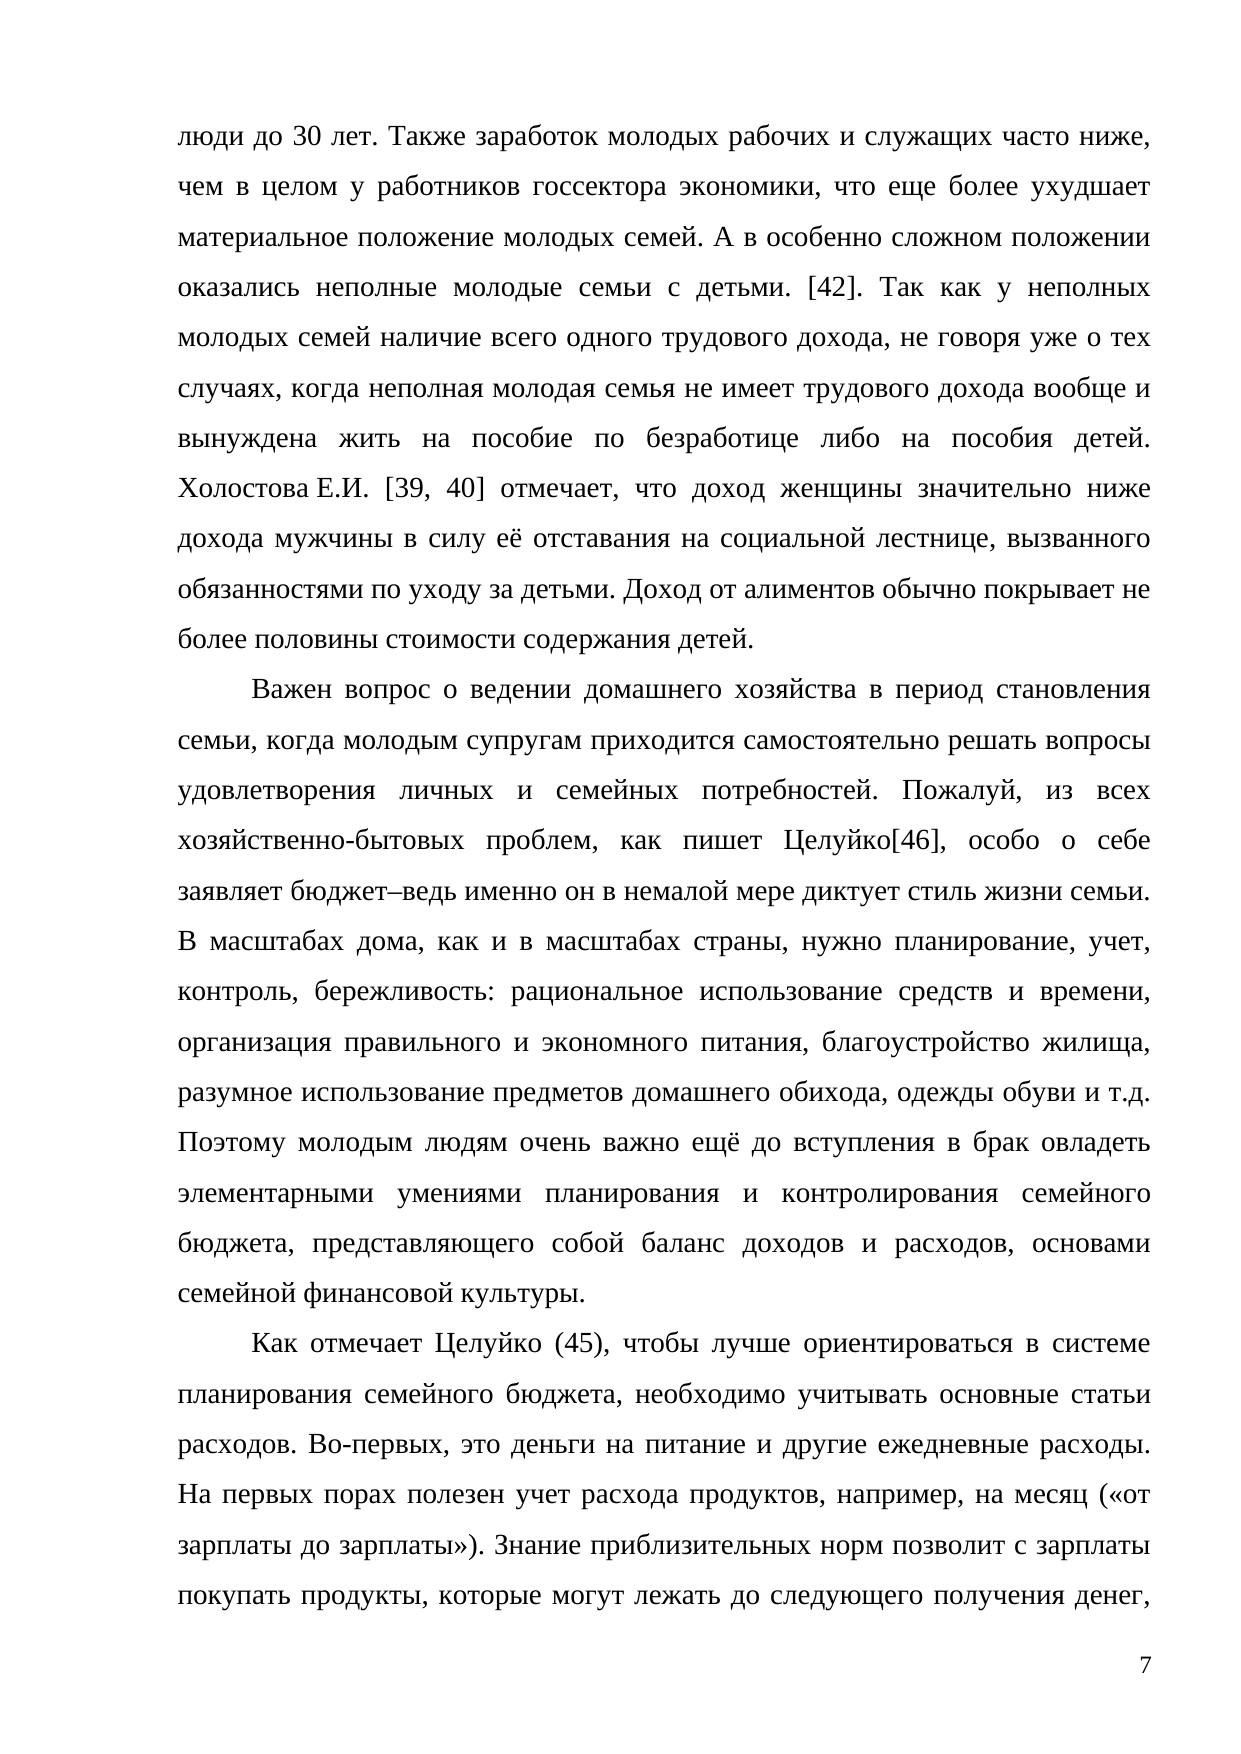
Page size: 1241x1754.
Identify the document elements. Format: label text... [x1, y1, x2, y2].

text Важен вопрос о ведении домашнего хозяйства в период становления семьи, когда молодым супругам приходится самостоятельно решать вопросы удовлетворения личных и семейных потребностей. Пожалуй, из всех хозяйственно-бытовых проблем, как пишет Целуйко[46], особо о себе заявляет бюджет–ведь именно он в немалой мере диктует стиль жизни семьи. В масштабах дома, как и в масштабах страны, нужно планирование, учет, контроль, бережливость: рациональное использование средств и времени, организация правильного и экономного питания, благоустройство жилища, разумное использование предметов домашнего обихода, одежды обуви и т.д. Поэтому молодым людям очень важно ещё до вступления в брак овладеть элементарными умениями планирования и контролирования семейного бюджета, представляющего собой баланс доходов и расходов, основами семейной финансовой культуры. [177, 672, 1152, 1309]
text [177, 1326, 1152, 1611]
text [177, 118, 1152, 655]
